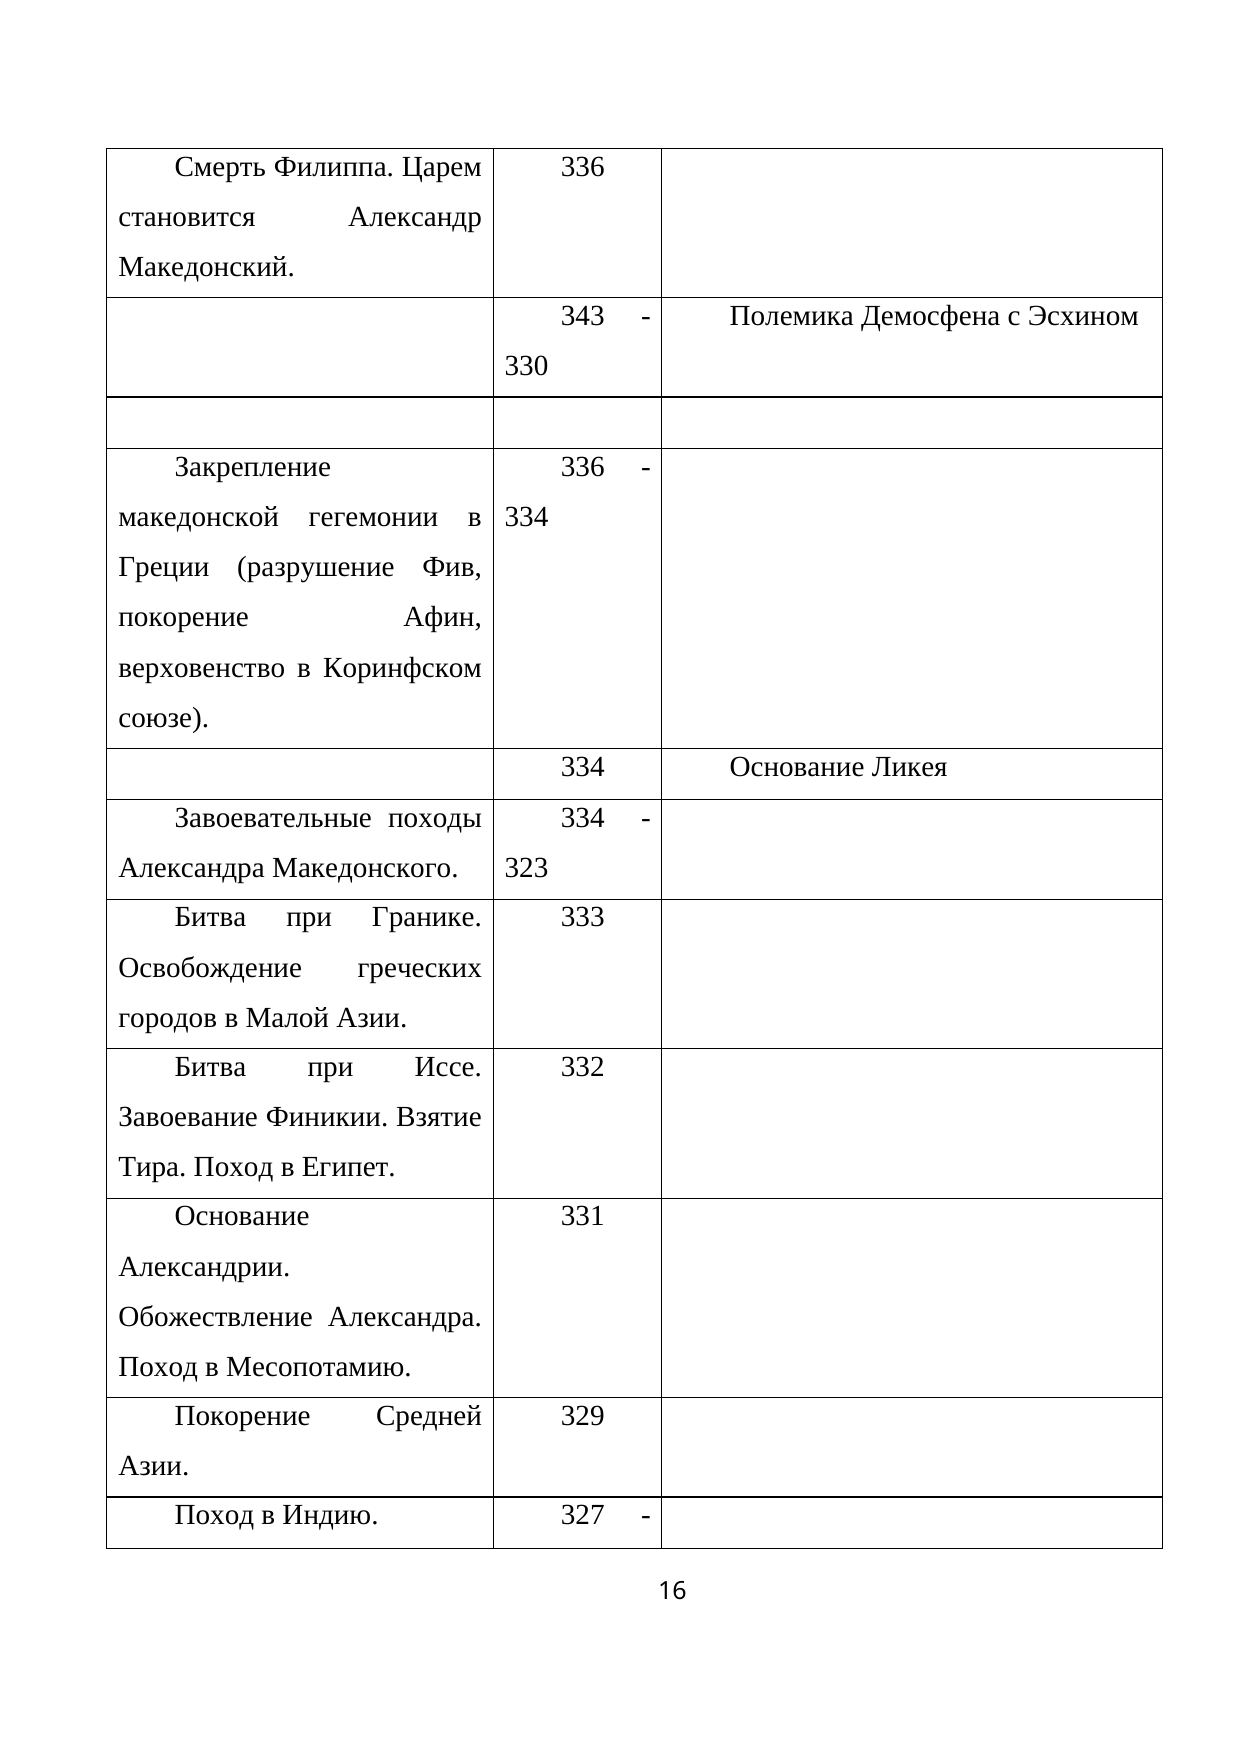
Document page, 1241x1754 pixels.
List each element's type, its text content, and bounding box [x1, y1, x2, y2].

table_cell Завоевательные походы Александра Македонского. [107, 800, 493, 898]
table_cell 331 [494, 1199, 661, 1397]
table_cell [662, 1498, 1162, 1548]
table_cell [107, 398, 493, 448]
table_cell Закрепление македонской гегемонии в Греции (разрушение Фив, покорение Афин, верховенство в Коринфском союзе). [107, 449, 493, 748]
table_cell Покорение Средней Азии. [107, 1398, 493, 1496]
table_cell Полемика Демосфена с Эсхином [662, 298, 1162, 396]
table_cell 332 [494, 1049, 661, 1197]
table_cell [662, 149, 1162, 297]
table_cell 333 [494, 900, 661, 1048]
table_cell [107, 298, 493, 396]
table_cell [107, 749, 493, 799]
table_cell [662, 449, 1162, 748]
table_cell 334 - 323 [494, 800, 661, 898]
table_cell 329 [494, 1398, 661, 1496]
table_cell Основание Ликея [662, 749, 1162, 799]
table_cell Поход в Индию. [107, 1498, 493, 1548]
table_cell Битва при Гранике. Освобождение греческих городов в Малой Азии. [107, 900, 493, 1048]
table_cell [662, 1049, 1162, 1197]
table_cell Основание Александрии. Обожествление Александра. Поход в Месопотамию. [107, 1199, 493, 1397]
table_cell [662, 900, 1162, 1048]
table_cell Битва при Иссе. Завоевание Финикии. Взятие Тира. Поход в Египет. [107, 1049, 493, 1197]
table_cell [662, 398, 1162, 448]
table_cell [662, 800, 1162, 898]
table_cell 343 - 330 [494, 298, 661, 396]
table_cell [662, 1398, 1162, 1496]
table_cell 327 - 326 [494, 1498, 661, 1548]
table_cell 336 [494, 149, 661, 297]
table_cell 334 [494, 749, 661, 799]
table_cell [494, 398, 661, 448]
table_cell Смерть Филиппа. Царем становится Александр Македонский. [107, 149, 493, 297]
table_cell [662, 1199, 1162, 1397]
table_cell 336 - 334 [494, 449, 661, 748]
